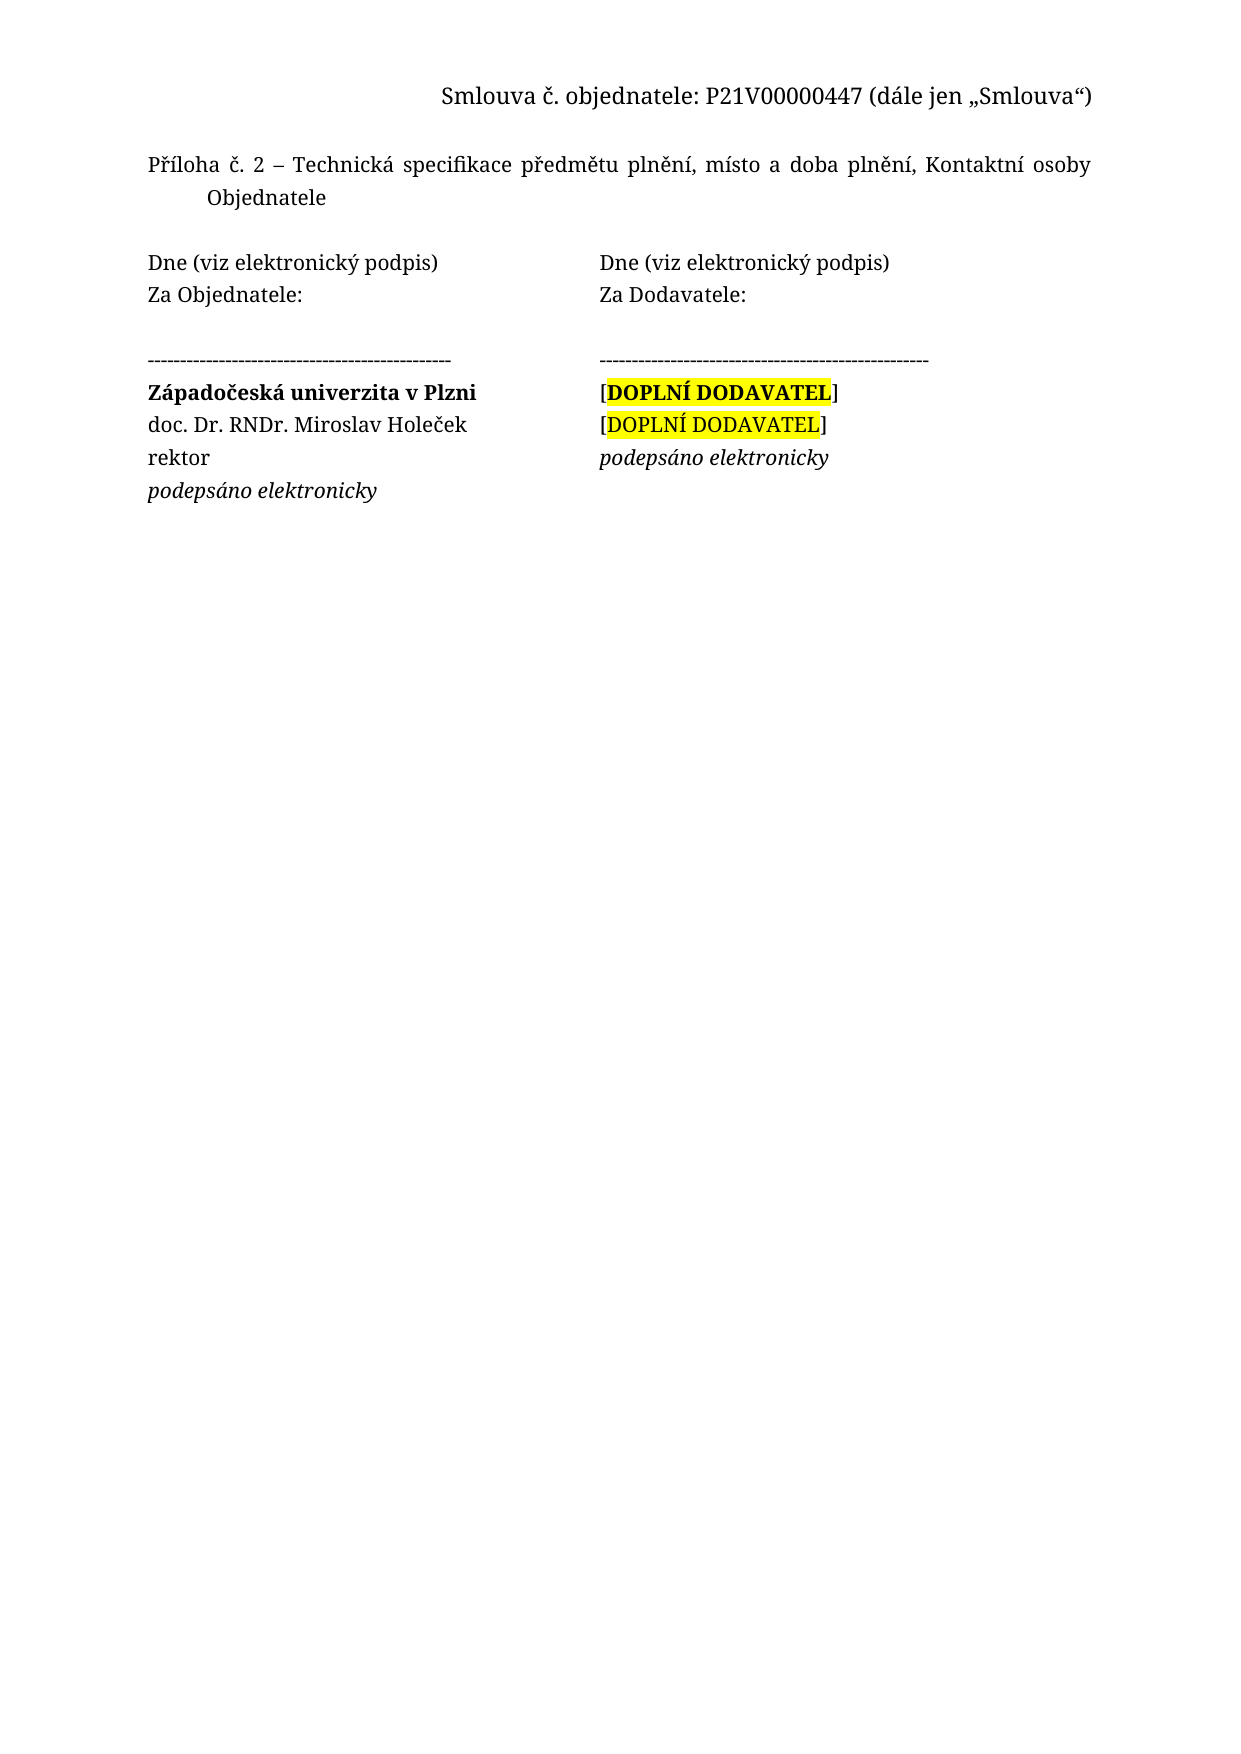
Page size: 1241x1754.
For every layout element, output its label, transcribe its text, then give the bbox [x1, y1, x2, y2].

table_header Dne (viz elektronický podpis) Za Objednatele: ----------------------------------------------- Západočeská univerzita v Plzni doc. Dr. RNDr. Miroslav Holeček rektor podepsáno elektronicky [136, 248, 588, 508]
table_header Dne (viz elektronický podpis) Za Dodavatele: --------------------------------------------------- [DOPLNÍ DODAVATEL] [DOPLNÍ DODAVATEL] podepsáno elektronicky [588, 248, 1040, 508]
text Příloha č. 2 – Technická specifikace předmětu plnění, místo a doba plnění, Kontaktní osoby Objednatele [148, 150, 1093, 211]
